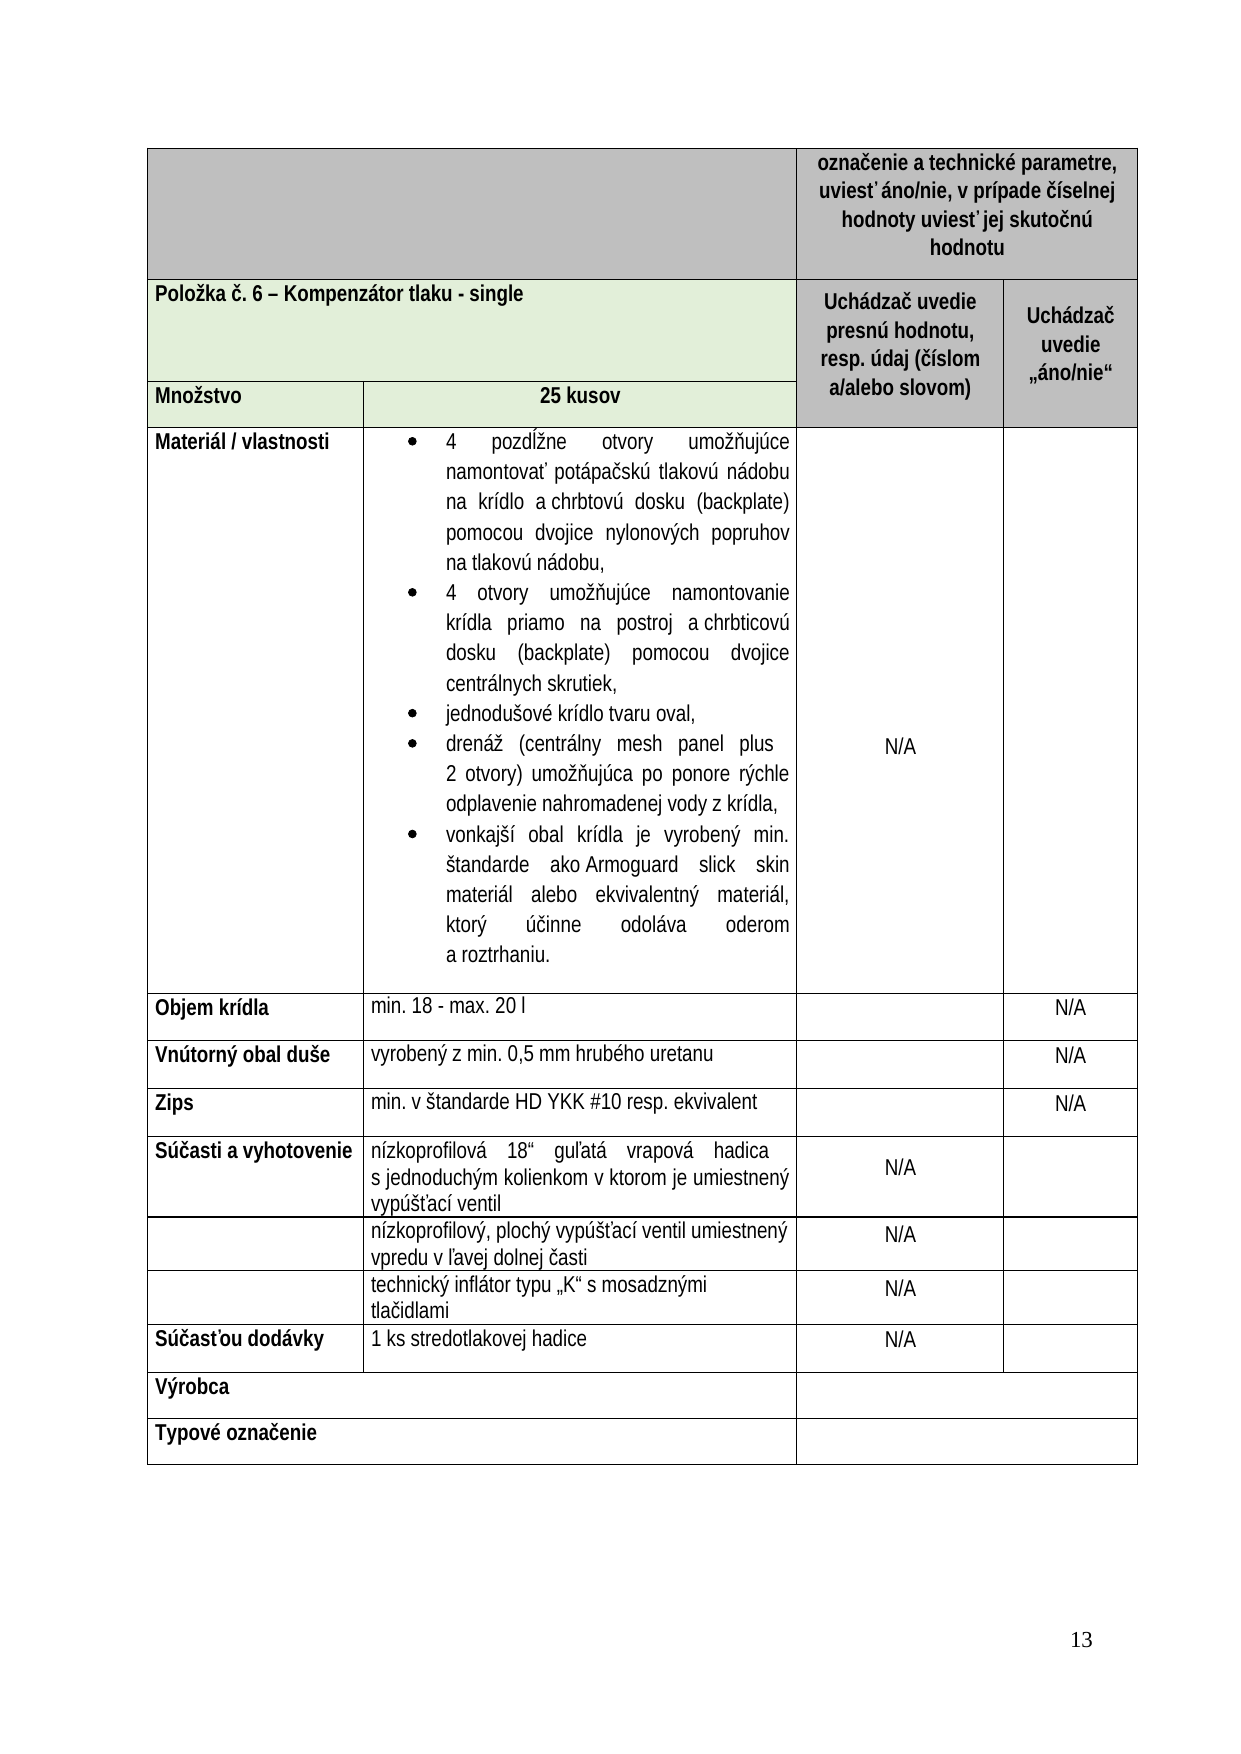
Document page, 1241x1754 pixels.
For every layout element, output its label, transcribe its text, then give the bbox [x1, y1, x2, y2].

table_cell Zips [148, 1089, 363, 1136]
table_cell min. v štandarde HD YKK #10 resp. ekvivalent [364, 1089, 796, 1136]
table_cell [797, 1089, 1003, 1136]
table_cell N/A [1004, 1041, 1137, 1088]
table_cell [1004, 1218, 1137, 1270]
table_cell [148, 1218, 363, 1270]
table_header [148, 149, 796, 279]
table_cell 25 kusov [364, 382, 796, 427]
table_cell min. 18 - max. 20 l [364, 994, 796, 1040]
table_cell [1004, 428, 1137, 992]
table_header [797, 149, 1137, 279]
table_cell N/A [1004, 994, 1137, 1040]
table_cell N/A [797, 1137, 1003, 1216]
table_cell technický inflátor typu „K“ s mosadznými tlačidlami [364, 1271, 796, 1324]
table_cell nízkoprofilová 18“ guľatá vrapová hadica s jednoduchým kolienkom v ktorom je umiestnený vypúšťací ventil [364, 1137, 796, 1216]
table_cell [797, 994, 1003, 1040]
table_cell 4 pozdĺžne otvory umožňujúce namontovať potápačskú tlakovú nádobu na krídlo a chrbtovú dosku (backplate) pomocou dvojice nylonových popruhov na tlakovú nádobu, 4 otvory umožňujúce namontovanie krídla priamo na postroj a chrbticovú dosku (backplate) pomocou dvojice centrálnych skrutiek, jednodušové krídlo tvaru oval, drenáž (centrálny mesh panel plus 2 otvory) umožňujúca po ponore rýchle odplavenie nahromadenej vody z krídla, vonkajší obal krídla je vyrobený min. štandarde ako Armoguard slick skin materiál alebo ekvivalentný materiál, ktorý účinne odoláva oderom a roztrhaniu. [364, 428, 796, 992]
table_cell [1004, 1271, 1137, 1324]
table_cell nízkoprofilový, plochý vypúšťací ventil umiestnený vpredu v ľavej dolnej časti [364, 1218, 796, 1270]
table_cell [797, 1041, 1003, 1088]
table_cell Uchádzač uvedie presnú hodnotu, resp. údaj (číslom a/alebo slovom) [797, 280, 1003, 427]
table_cell N/A [797, 428, 1003, 992]
table_cell 1 ks stredotlakovej hadice [364, 1325, 796, 1372]
table_cell Uchádzač uvedie „áno/nie“ [1004, 280, 1137, 427]
table_cell Vnútorný obal duše [148, 1041, 363, 1088]
table_cell Súčasťou dodávky [148, 1325, 363, 1372]
table_cell Výrobca [148, 1373, 796, 1418]
table_cell N/A [1004, 1089, 1137, 1136]
table_cell [1004, 1325, 1137, 1372]
table_cell Objem krídla [148, 994, 363, 1040]
table_cell [797, 1373, 1137, 1418]
table_cell Materiál / vlastnosti [148, 428, 363, 992]
table_cell Súčasti a vyhotovenie [148, 1137, 363, 1216]
table_cell N/A [797, 1218, 1003, 1270]
table_cell [148, 1271, 363, 1324]
table_cell Položka č. 6 – Kompenzátor tlaku - single [148, 280, 796, 381]
table_cell vyrobený z min. 0,5 mm hrubého uretanu [364, 1041, 796, 1088]
table_cell Typové označenie [148, 1419, 796, 1464]
table_cell Množstvo [148, 382, 363, 427]
table_cell [797, 1419, 1137, 1464]
table_cell N/A [797, 1325, 1003, 1372]
table_cell N/A [797, 1271, 1003, 1324]
table_cell [1004, 1137, 1137, 1216]
